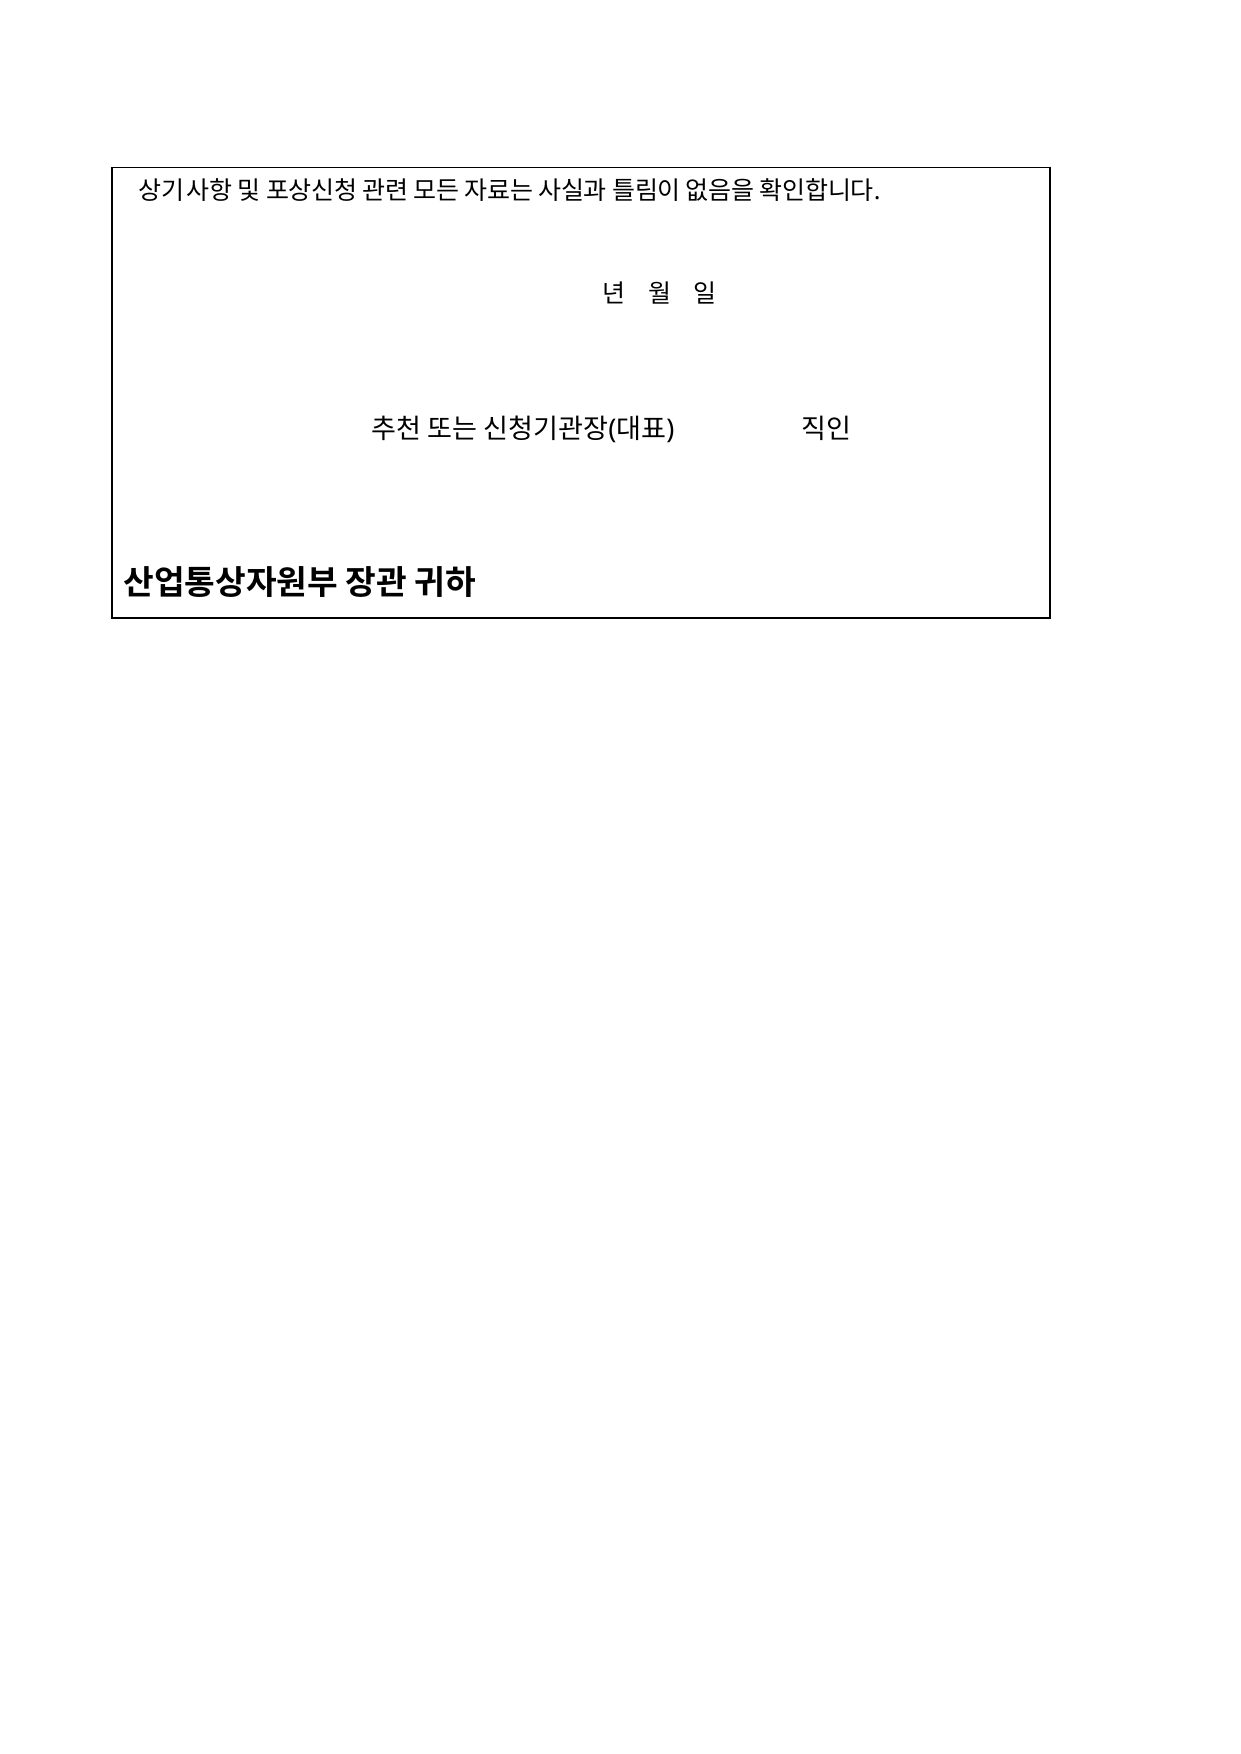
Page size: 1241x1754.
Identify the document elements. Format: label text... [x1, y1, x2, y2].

table_cell 상기 사항 및 포상신청 관련 모든 자료는 사실과 틀림이 없음을 확인합니다. 년 월 일 추천 또는 신청기관장(대표) 직인 산업통상자원부 장관 귀하 [113, 168, 1049, 617]
